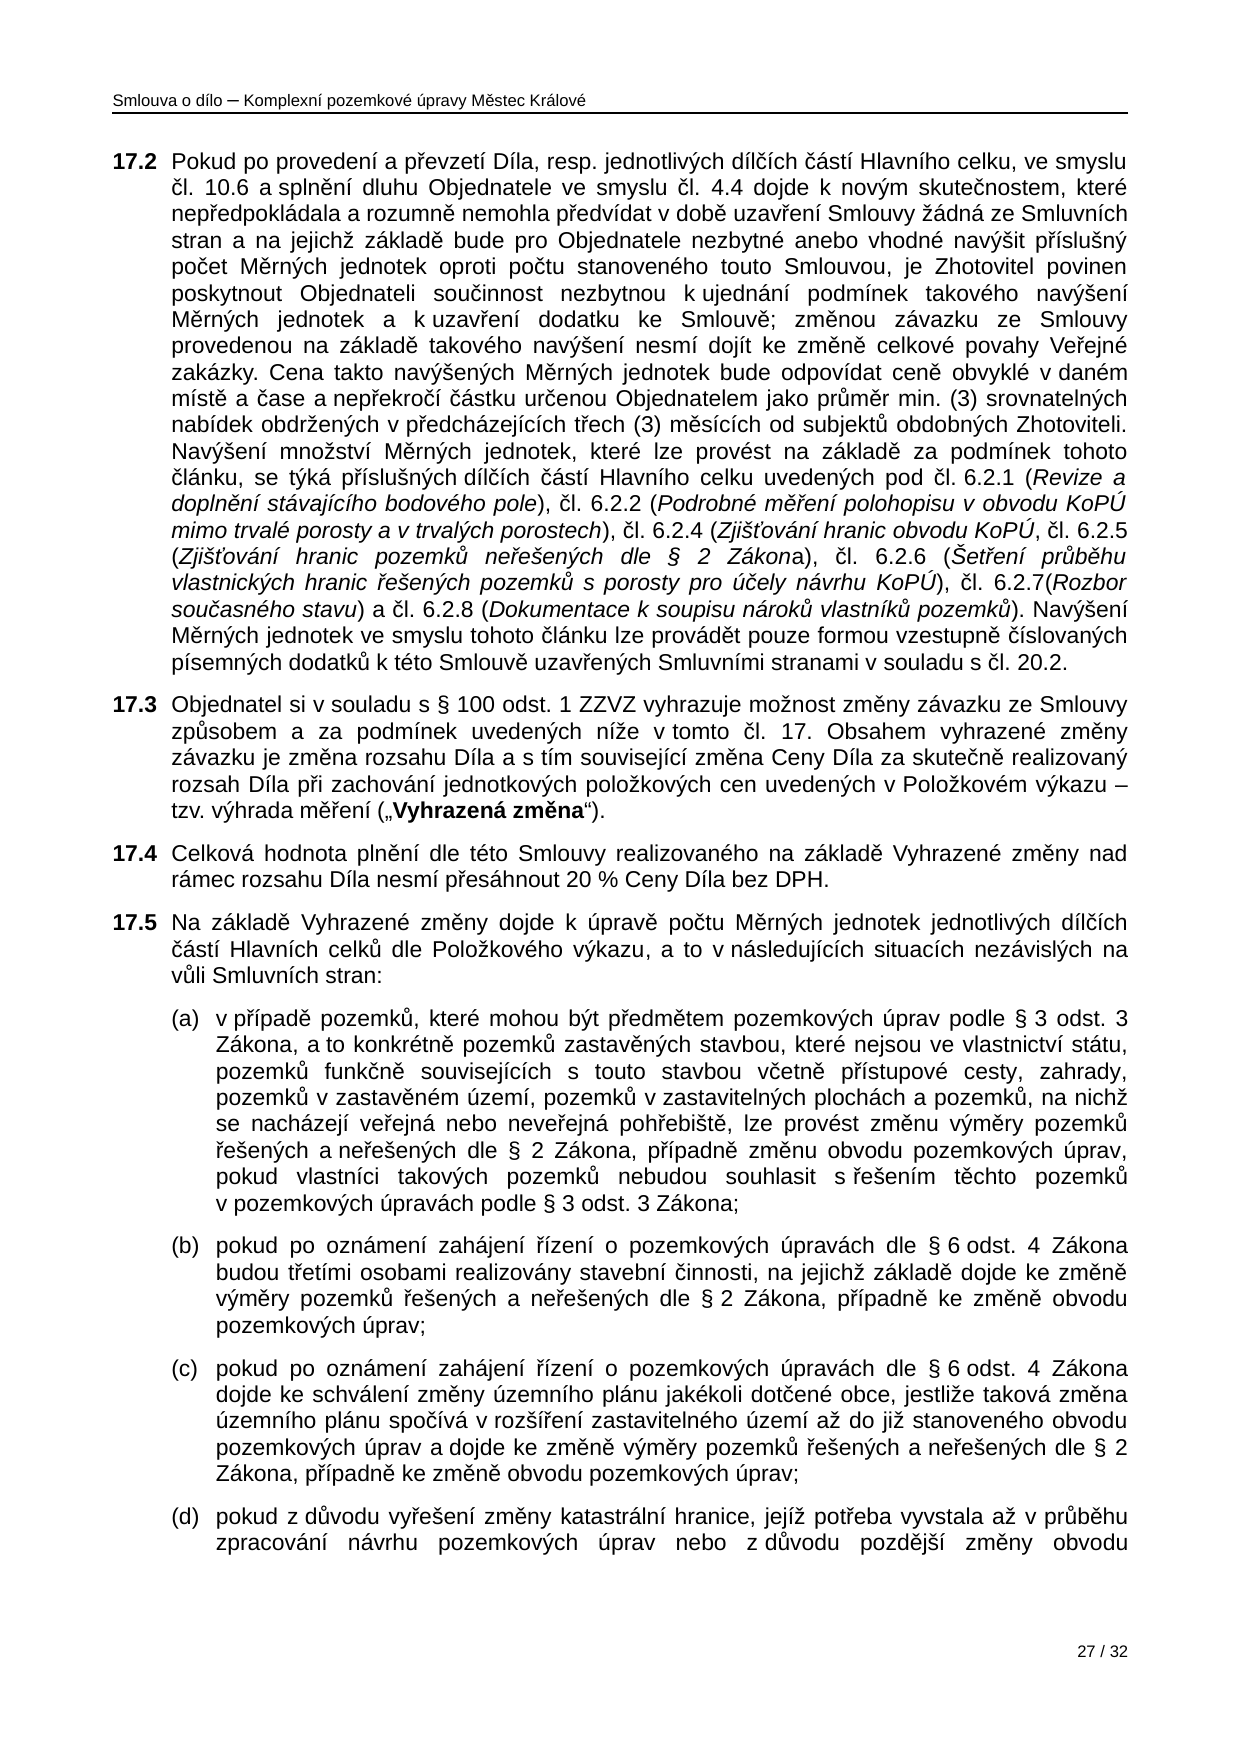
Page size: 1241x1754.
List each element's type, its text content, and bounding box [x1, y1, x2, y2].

list pokud po oznámení zahájení řízení o pozemkových úpravách dle § 6 odst. 4 Zákona dojde ke schválení změny územního plánu jakékoli dotčené obce, jestliže taková změna územního plánu spočívá v rozšíření zastavitelného území až do již stanoveného obvodu pozemkových úprav a dojde ke změně výměry pozemků řešených a neřešených dle § 2 Zákona, případně ke změně obvodu pozemkových úprav; [171, 1354, 1128, 1486]
list v případě pozemků, které mohou být předmětem pozemkových úprav podle § 3 odst. 3 Zákona, a to konkrétně pozemků zastavěných stavbou, které nejsou ve vlastnictví státu, pozemků funkčně souvisejících s touto stavbou včetně přístupové cesty, zahrady, pozemků v zastavěném území, pozemků v zastavitelných plochách a pozemků, na nichž se nacházejí veřejná nebo neveřejná pohřebiště, lze provést změnu výměry pozemků řešených a neřešených dle § 2 Zákona, případně změnu obvodu pozemkových úprav, pokud vlastníci takových pozemků nebudou souhlasit s řešením těchto pozemků v pozemkových úpravách podle § 3 odst. 3 Zákona; [171, 1005, 1128, 1216]
text Objednatel si v souladu s § 100 odst. 1 ZZVZ vyhrazuje možnost změny závazku ze Smlouvy způsobem a za podmínek uvedených níže v tomto čl. 17. Obsahem vyhrazené změny závazku je změna rozsahu Díla a s tím související změna Ceny Díla za skutečně realizovaný rozsah Díla při zachování jednotkových položkových cen uvedených v Položkovém výkazu – tzv. výhrada měření („Vyhrazená změna“). [112, 691, 1128, 823]
text Na základě Vyhrazené změny dojde k úpravě počtu Měrných jednotek jednotlivých dílčích částí Hlavních celků dle Položkového výkazu, a to v následujících situacích nezávislých na vůli Smluvních stran: [112, 909, 1128, 988]
text Pokud po provedení a převzetí Díla, resp. jednotlivých dílčích částí Hlavního celku, ve smyslu čl. 10.6 a splnění dluhu Objednatele ve smyslu čl. 4.4 dojde k novým skutečnostem, které nepředpokládala a rozumně nemohla předvídat v době uzavření Smlouvy žádná ze Smluvních stran a na jejichž základě bude pro Objednatele nezbytné anebo vhodné navýšit příslušný počet Měrných jednotek oproti počtu stanoveného touto Smlouvou, je Zhotovitel povinen poskytnout Objednateli součinnost nezbytnou k ujednání podmínek takového navýšení Měrných jednotek a k uzavření dodatku ke Smlouvě; změnou závazku ze Smlouvy provedenou na základě takového navýšení nesmí dojít ke změně celkové povahy Veřejné zakázky. Cena takto navýšených Měrných jednotek bude odpovídat ceně obvyklé v daném místě a čase a nepřekročí částku určenou Objednatelem jako průměr min. (3) srovnatelných nabídek obdržených v předcházejících třech (3) měsících od subjektů obdobných Zhotoviteli. Navýšení množství Měrných jednotek, které lze provést na základě za podmínek tohoto článku, se týká příslušných dílčích částí Hlavního celku uvedených pod čl. 6.2.1 (Revize a doplnění stávajícího bodového pole), čl. 6.2.2 (Podrobné měření polohopisu v obvodu KoPÚ mimo trvalé porosty a v trvalých porostech), čl. 6.2.4 (Zjišťování hranic obvodu KoPÚ, čl. 6.2.5 (Zjišťování hranic pozemků neřešených dle § 2 Zákona), čl. 6.2.6 (Šetření průběhu vlastnických hranic řešených pozemků s porosty pro účely návrhu KoPÚ), čl. 6.2.7(Rozbor současného stavu) a čl. 6.2.8 (Dokumentace k soupisu nároků vlastníků pozemků). Navýšení Měrných jednotek ve smyslu tohoto článku lze provádět pouze formou vzestupně číslovaných písemných dodatků k této Smlouvě uzavřených Smluvními stranami v souladu s čl. 20.2. [112, 148, 1128, 675]
list pokud po oznámení zahájení řízení o pozemkových úpravách dle § 6 odst. 4 Zákona budou třetími osobami realizovány stavební činnosti, na jejichž základě dojde ke změně výměry pozemků řešených a neřešených dle § 2 Zákona, případně ke změně obvodu pozemkových úprav; [171, 1232, 1128, 1338]
text Celková hodnota plnění dle této Smlouvy realizovaného na základě Vyhrazené změny nad rámec rozsahu Díla nesmí přesáhnout 20 % Ceny Díla bez DPH. [112, 840, 1128, 893]
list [171, 1503, 1128, 1556]
